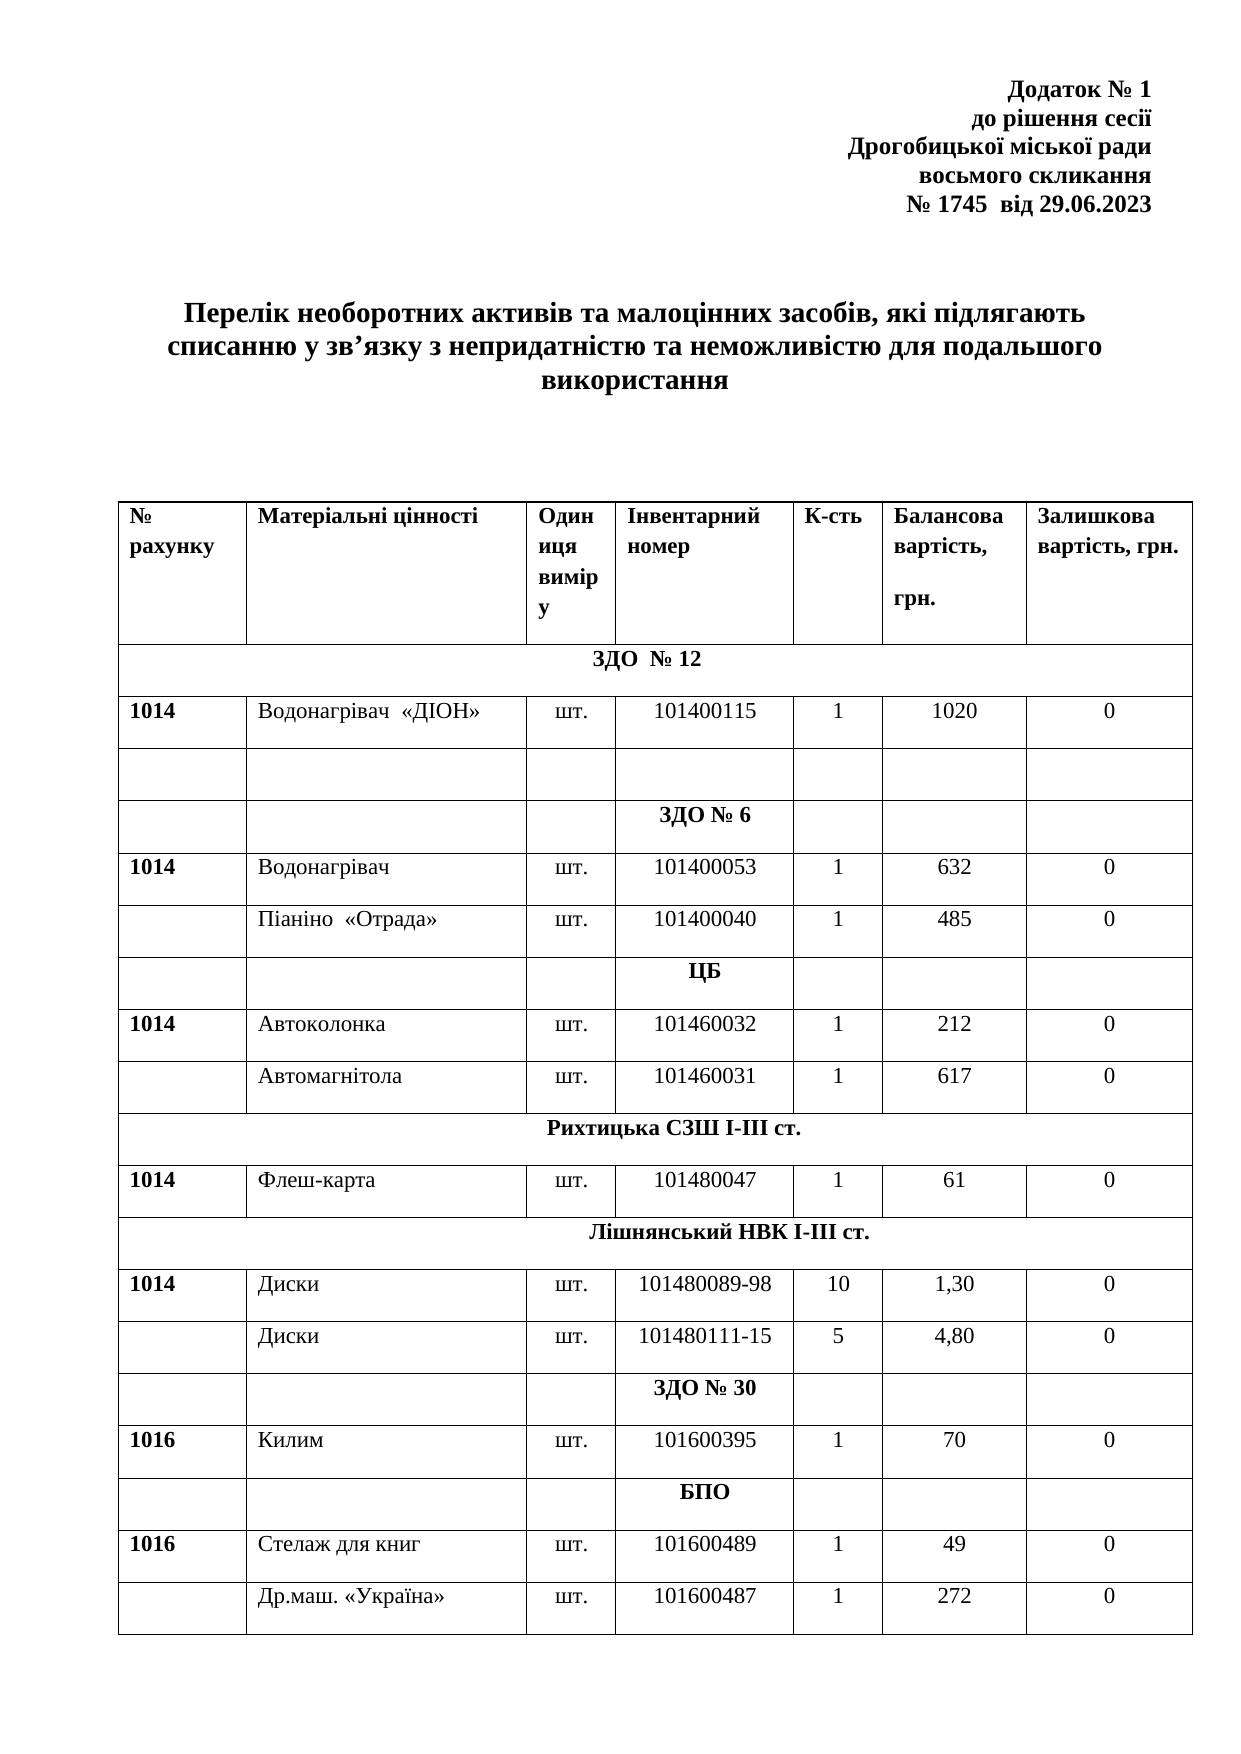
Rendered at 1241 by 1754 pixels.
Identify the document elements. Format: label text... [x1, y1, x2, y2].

table_cell 1014 [119, 1166, 246, 1217]
table_cell Водонагрівач «ДІОН» [247, 697, 526, 748]
table_cell [1027, 749, 1192, 800]
table_cell [527, 958, 615, 1009]
table_cell [883, 801, 1026, 852]
table_cell шт. [527, 1010, 615, 1061]
table_cell [794, 1374, 882, 1425]
text Перелік необоротних активів та малоцінних засобів, які підлягають списанню у зв’язку з непридатністю та неможливістю для подальшого використання [118, 295, 1152, 395]
table_cell 1,30 [883, 1270, 1026, 1321]
table_cell 1014 [119, 1010, 246, 1061]
table_cell шт. [527, 1322, 615, 1373]
table_cell 1 [794, 1166, 882, 1217]
table_cell шт. [527, 697, 615, 748]
table_cell 101600395 [616, 1426, 793, 1477]
table_cell ЗДО № 12 [119, 645, 1192, 696]
table_cell 0 [1027, 854, 1192, 904]
table_cell [883, 1479, 1026, 1529]
table_cell [247, 749, 526, 800]
table_cell 1 [794, 906, 882, 957]
table_cell 1020 [883, 697, 1026, 748]
table_cell БПО [616, 1479, 793, 1529]
table_cell [1027, 958, 1192, 1009]
table_header Одиниця виміру [527, 503, 615, 644]
table_cell 101460031 [616, 1062, 793, 1113]
table_cell шт. [527, 1531, 615, 1582]
table_header Інвентарний номер [616, 503, 793, 644]
table_cell ЦБ [616, 958, 793, 1009]
text Дрогобицької міської ради [118, 131, 1152, 160]
table_cell 1 [794, 1426, 882, 1477]
table_cell 4,80 [883, 1322, 1026, 1373]
table_cell шт. [527, 854, 615, 904]
table_cell 70 [883, 1426, 1026, 1477]
table_cell 1 [794, 1062, 882, 1113]
table_cell 1016 [119, 1531, 246, 1582]
table_cell 5 [794, 1322, 882, 1373]
table_cell Автоколонка [247, 1010, 526, 1061]
text Додаток № 1 [118, 74, 1152, 103]
table_cell [119, 906, 246, 957]
table_cell [794, 749, 882, 800]
table_cell 0 [1027, 1270, 1192, 1321]
table_cell 49 [883, 1531, 1026, 1582]
table_cell 101400040 [616, 906, 793, 957]
table_cell [794, 801, 882, 852]
table_cell 0 [1027, 1426, 1192, 1477]
table_cell 0 [1027, 1010, 1192, 1061]
table_header К-сть [794, 503, 882, 644]
table_cell шт. [527, 1062, 615, 1113]
table_cell 0 [1027, 1583, 1192, 1634]
table_cell [883, 1374, 1026, 1425]
table_header Балансова вартість, грн. [883, 503, 1026, 644]
table_cell 632 [883, 854, 1026, 904]
table_cell [527, 801, 615, 852]
text восьмого скликання [118, 160, 1152, 189]
table_header Матеріальні цінності [247, 503, 526, 644]
table_cell 485 [883, 906, 1026, 957]
table_cell Лішнянський НВК I-III ст. [119, 1218, 1192, 1269]
table_cell Диски [247, 1322, 526, 1373]
table_cell Рихтицька СЗШ I-III ст. [119, 1114, 1192, 1165]
table_cell 0 [1027, 906, 1192, 957]
table_cell [1027, 801, 1192, 852]
table_cell [794, 958, 882, 1009]
table_cell шт. [527, 1426, 615, 1477]
table_cell Килим [247, 1426, 526, 1477]
table_cell 1 [794, 1010, 882, 1061]
table_cell [883, 749, 1026, 800]
table_cell [119, 1479, 246, 1529]
table_cell [616, 749, 793, 800]
table_cell 61 [883, 1166, 1026, 1217]
table_cell ЗДО № 6 [616, 801, 793, 852]
table_cell 101480089-98 [616, 1270, 793, 1321]
table_cell 101400115 [616, 697, 793, 748]
table_cell Др.маш. «Україна» [247, 1583, 526, 1634]
table_cell [527, 1479, 615, 1529]
table_cell 272 [883, 1583, 1026, 1634]
table_cell [247, 1374, 526, 1425]
table_cell шт. [527, 1270, 615, 1321]
table_cell шт. [527, 906, 615, 957]
table_cell 0 [1027, 1062, 1192, 1113]
table_cell [247, 958, 526, 1009]
text № 1745 від 29.06.2023 [118, 189, 1152, 218]
table_cell [119, 1322, 246, 1373]
table_cell 1014 [119, 1270, 246, 1321]
table_cell Водонагрівач [247, 854, 526, 904]
table_cell 212 [883, 1010, 1026, 1061]
table_cell 101600487 [616, 1583, 793, 1634]
table_cell 1014 [119, 854, 246, 904]
table_cell [119, 1062, 246, 1113]
table_cell [883, 958, 1026, 1009]
table_cell 101460032 [616, 1010, 793, 1061]
table_cell [794, 1479, 882, 1529]
table_cell [1027, 1479, 1192, 1529]
table_cell ЗДО № 30 [616, 1374, 793, 1425]
table_cell [527, 749, 615, 800]
table_cell 0 [1027, 1322, 1192, 1373]
table_cell 0 [1027, 697, 1192, 748]
table_cell 1 [794, 1531, 882, 1582]
table_cell шт. [527, 1583, 615, 1634]
table_cell [527, 1374, 615, 1425]
table_cell [247, 1479, 526, 1529]
table_cell 10 [794, 1270, 882, 1321]
table_cell [1027, 1374, 1192, 1425]
table_cell [119, 1374, 246, 1425]
table_cell 101480047 [616, 1166, 793, 1217]
table_cell шт. [527, 1166, 615, 1217]
table_cell 617 [883, 1062, 1026, 1113]
table_cell 1 [794, 697, 882, 748]
table_cell Флеш-карта [247, 1166, 526, 1217]
table_cell [119, 958, 246, 1009]
table_cell 1014 [119, 697, 246, 748]
text до рішення сесії [118, 103, 1152, 131]
table_cell 1016 [119, 1426, 246, 1477]
table_cell Стелаж для книг [247, 1531, 526, 1582]
table_cell [119, 749, 246, 800]
table_cell 0 [1027, 1531, 1192, 1582]
table_cell 101480111-15 [616, 1322, 793, 1373]
table_cell [119, 801, 246, 852]
table_cell Автомагнітола [247, 1062, 526, 1113]
table_cell Диски [247, 1270, 526, 1321]
table_cell 101400053 [616, 854, 793, 904]
table_cell [119, 1583, 246, 1634]
table_cell [247, 801, 526, 852]
table_cell 1 [794, 1583, 882, 1634]
table_cell 1 [794, 854, 882, 904]
table_header Залишкова вартість, грн. [1027, 503, 1192, 644]
table_cell 0 [1027, 1166, 1192, 1217]
table_header № рахунку [119, 503, 246, 644]
table_cell 101600489 [616, 1531, 793, 1582]
table_cell Піаніно «Отрада» [247, 906, 526, 957]
